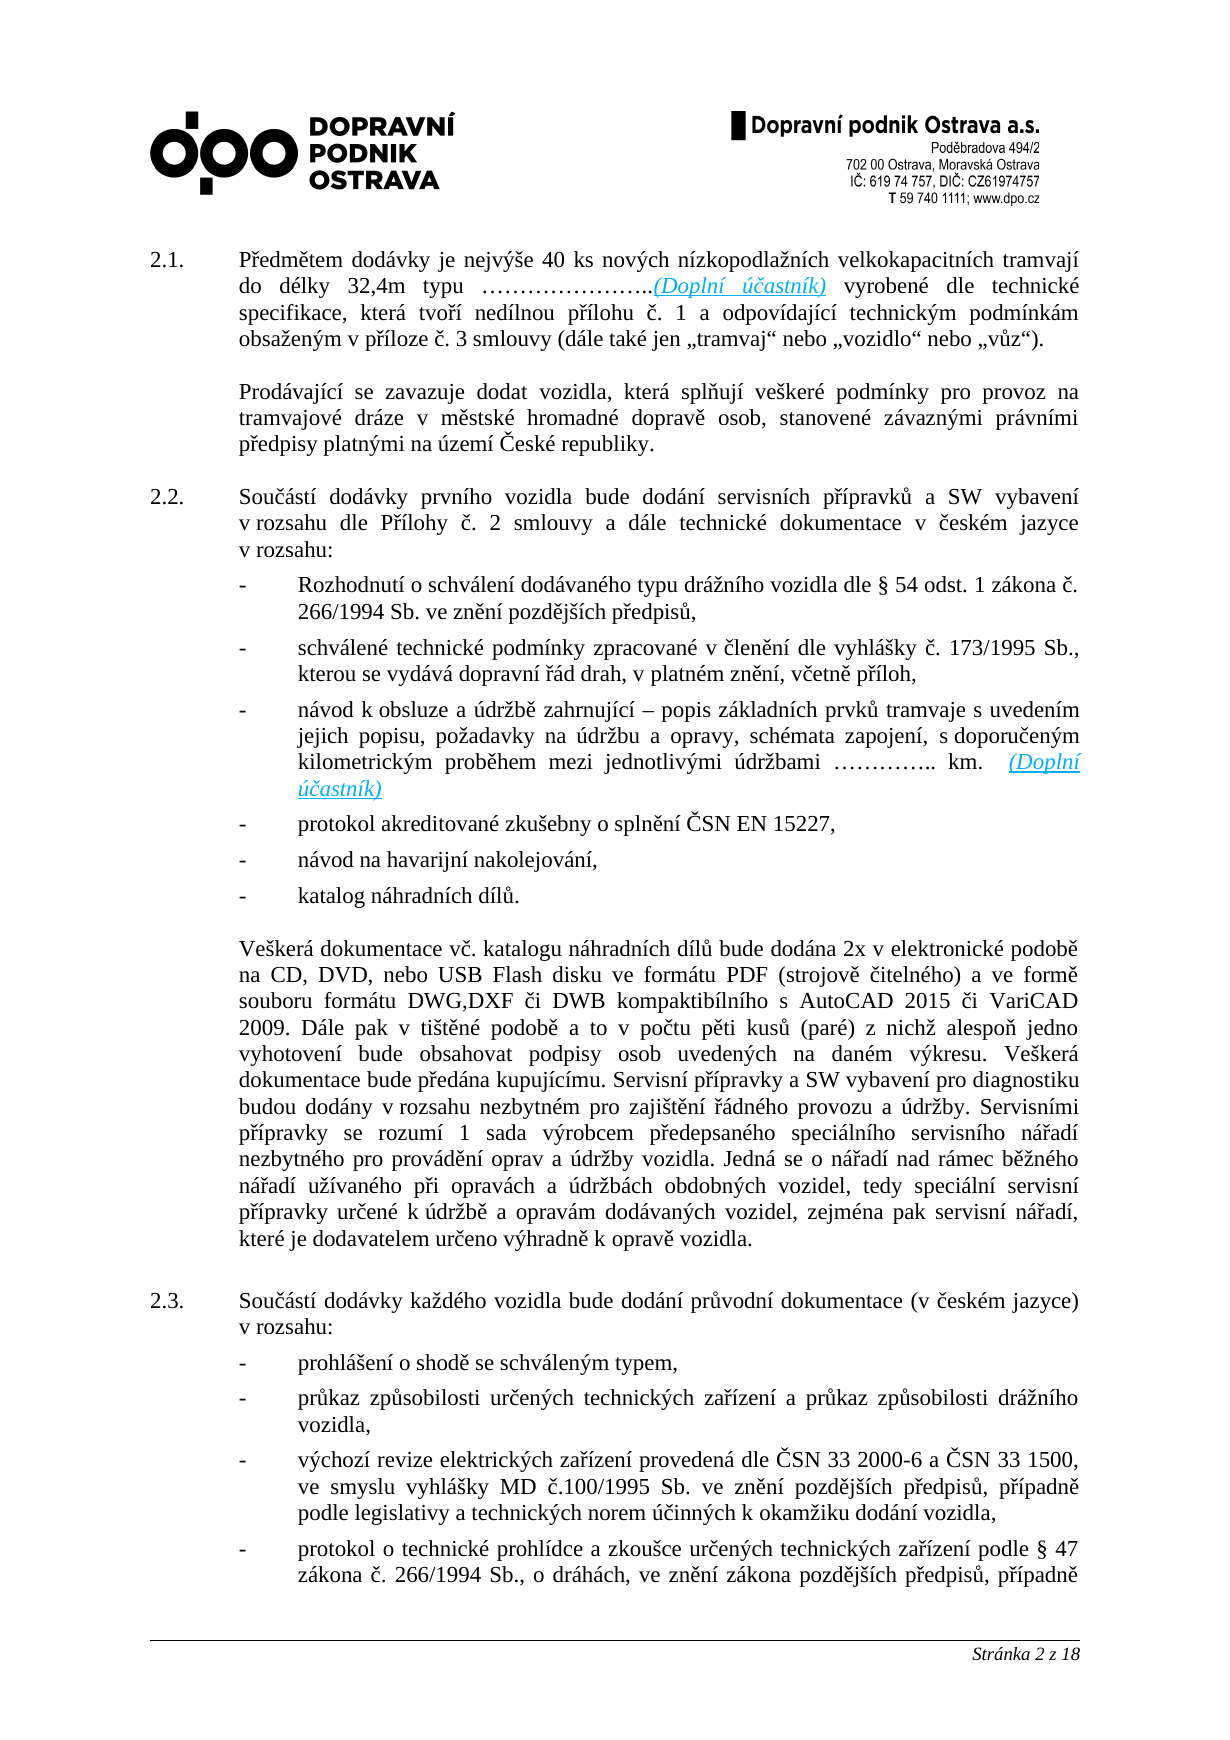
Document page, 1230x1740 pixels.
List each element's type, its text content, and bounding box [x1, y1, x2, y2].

picture [150, 111, 456, 195]
list návod k obsluze a údržbě zahrnující – popis základních prvků tramvaje s uvedením jejich popisu, požadavky na údržbu a opravy, schémata zapojení, s doporučeným kilometrickým proběhem mezi jednotlivými údržbami ………….. km. (Doplní účastník) [239, 696, 1080, 801]
text Prodávající se zavazuje dodat vozidla, která splňují veškeré podmínky pro provoz na tramvajové dráze v městské hromadné dopravě osob, stanovené závaznými právními předpisy platnými na území České republiky. [239, 378, 1080, 457]
list katalog náhradních dílů. [239, 882, 1080, 908]
list Rozhodnutí o schválení dodávaného typu drážního vozidla dle § 54 odst. 1 zákona č. 266/1994 Sb. ve znění pozdějších předpisů, [239, 572, 1080, 624]
list výchozí revize elektrických zařízení provedená dle ČSN 33 2000-6 a ČSN 33 1500, ve smyslu vyhlášky MD č.100/1995 Sb. ve znění pozdějších předpisů, případně podle legislativy a technických norem účinných k okamžiku dodání vozidla, [239, 1447, 1080, 1526]
list Veškerá dokumentace vč. katalogu náhradních dílů bude dodána 2x v elektronické podobě na CD, DVD, nebo USB Flash disku ve formátu PDF (strojově čitelného) a ve formě souboru formátu DWG,DXF či DWB kompaktibílního s AutoCAD 2015 či VariCAD 2009. Dále pak v tištěné podobě a to v počtu pěti kusů (paré) z nichž alespoň jedno vyhotovení bude obsahovat podpisy osob uvedených na daném výkresu. Veškerá dokumentace bude předána kupujícímu. Servisní přípravky a SW vybavení pro diagnostiku budou dodány v rozsahu nezbytném pro zajištění řádného provozu a údržby. Servisními přípravky se rozumí 1 sada výrobcem předepsaného speciálního servisního nářadí nezbytného pro provádění oprav a údržby vozidla. Jedná se o nářadí nad rámec běžného nářadí užívaného při opravách a údržbách obdobných vozidel, tedy speciální servisní přípravky určené k údržbě a opravám dodávaných vozidel, zejména pak servisní nářadí, které je dodavatelem určeno výhradně k opravě vozidla. [239, 935, 1080, 1251]
list Součástí dodávky každého vozidla bude dodání průvodní dokumentace (v českém jazyce) v rozsahu: [150, 1287, 1080, 1339]
list Součástí dodávky prvního vozidla bude dodání servisních přípravků a SW vybavení v rozsahu dle Přílohy č. 2 smlouvy a dále technické dokumentace v českém jazyce v rozsahu: [150, 483, 1080, 562]
list návod na havarijní nakolejování, [239, 846, 1080, 873]
list průkaz způsobilosti určených technických zařízení a průkaz způsobilosti drážního vozidla, [239, 1384, 1080, 1437]
list schválené technické podmínky zpracované v členění dle vyhlášky č. 173/1995 Sb., kterou se vydává dopravní řád drah, v platném znění, včetně příloh, [239, 634, 1080, 686]
picture [731, 111, 1040, 206]
list protokol akreditované zkušebny o splnění ČSN EN 15227, [239, 811, 1080, 837]
list prohlášení o shodě se schváleným typem, [239, 1349, 1080, 1375]
list Předmětem dodávky je nejvýše 40 ks nových nízkopodlažních velkokapacitních tramvají do délky 32,4m typu …………………..(Doplní účastník) vyrobené dle technické specifikace, která tvoří nedílnou přílohu č. 1 a odpovídající technickým podmínkám obsaženým v příloze č. 3 smlouvy (dále také jen „tramvaj“ nebo „vozidlo“ nebo „vůz“). [150, 246, 1080, 351]
